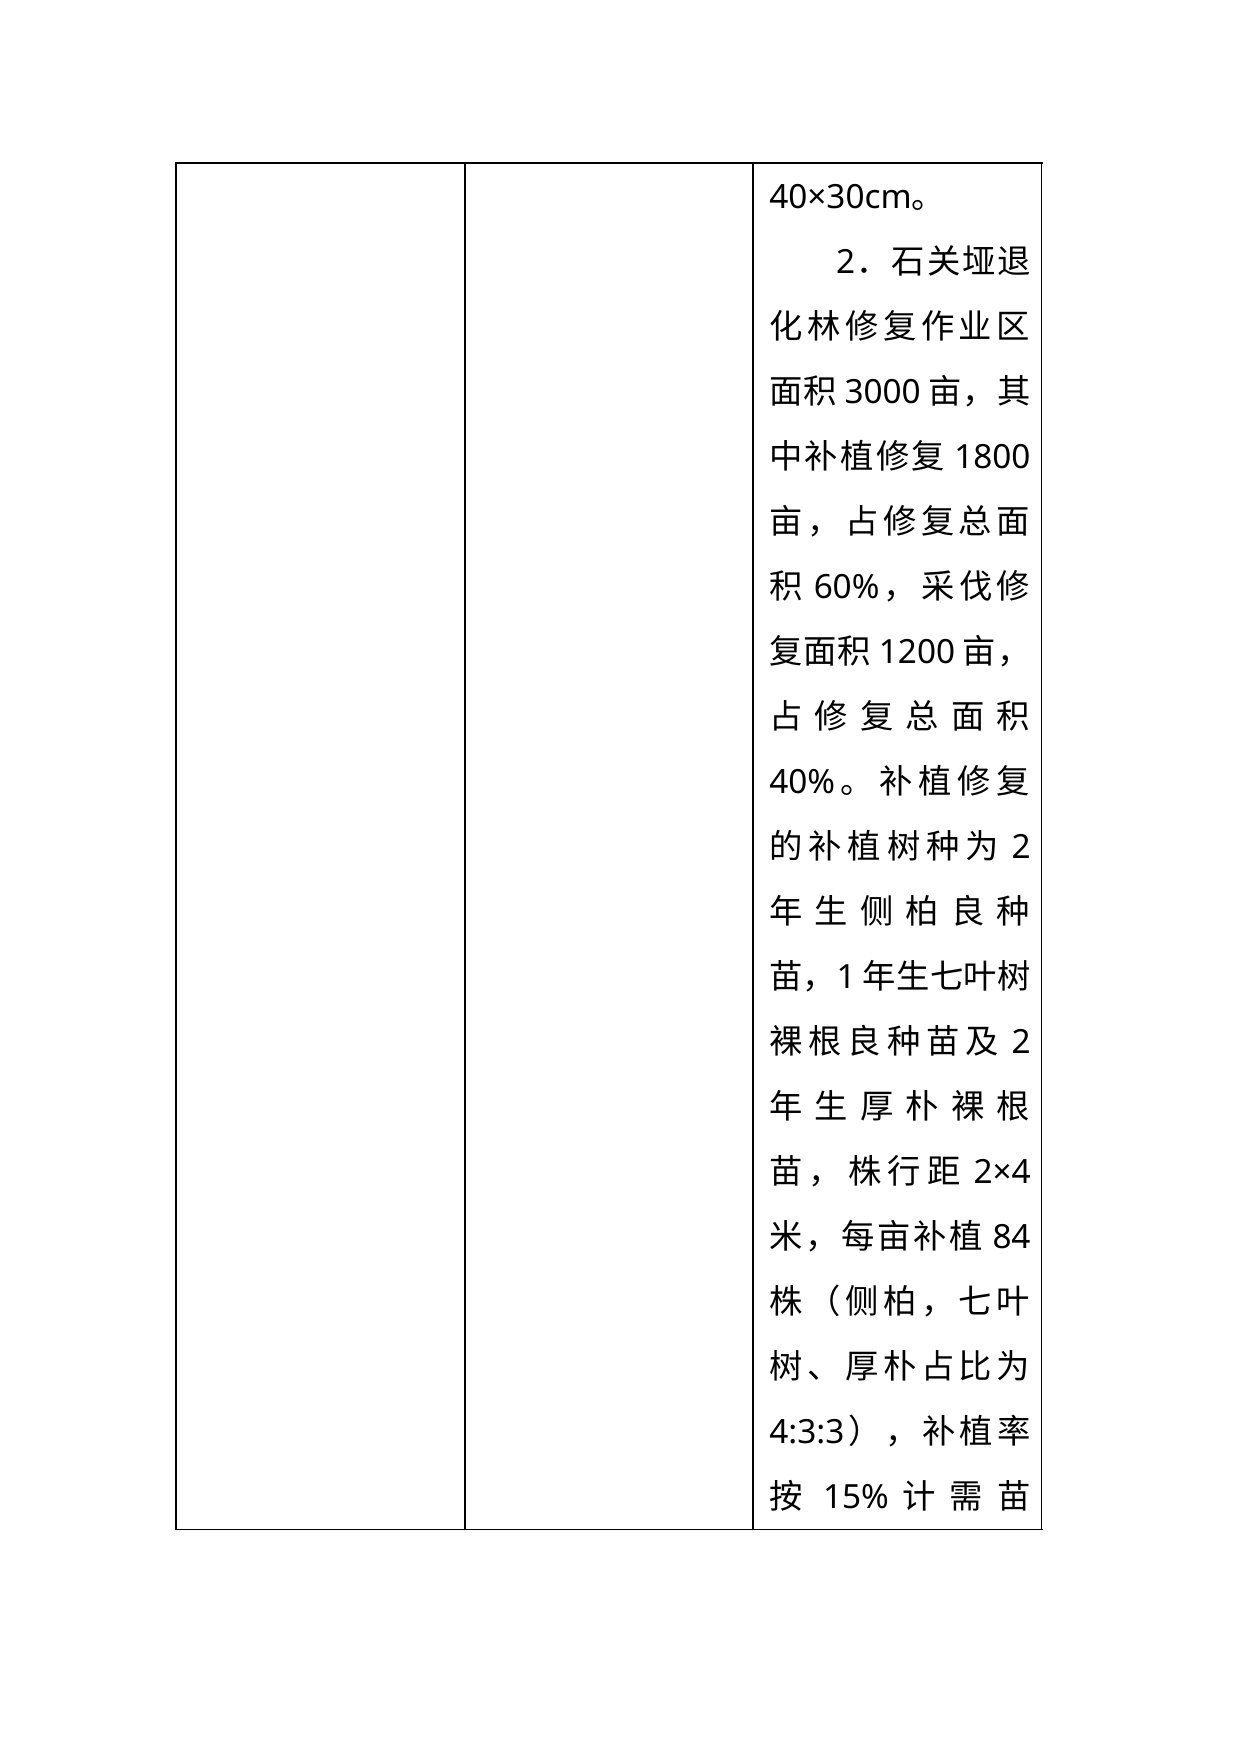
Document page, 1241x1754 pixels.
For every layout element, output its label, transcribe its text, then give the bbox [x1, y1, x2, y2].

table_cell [754, 164, 1041, 1528]
table_cell [466, 164, 752, 1528]
table_cell 1 [177, 164, 464, 1528]
